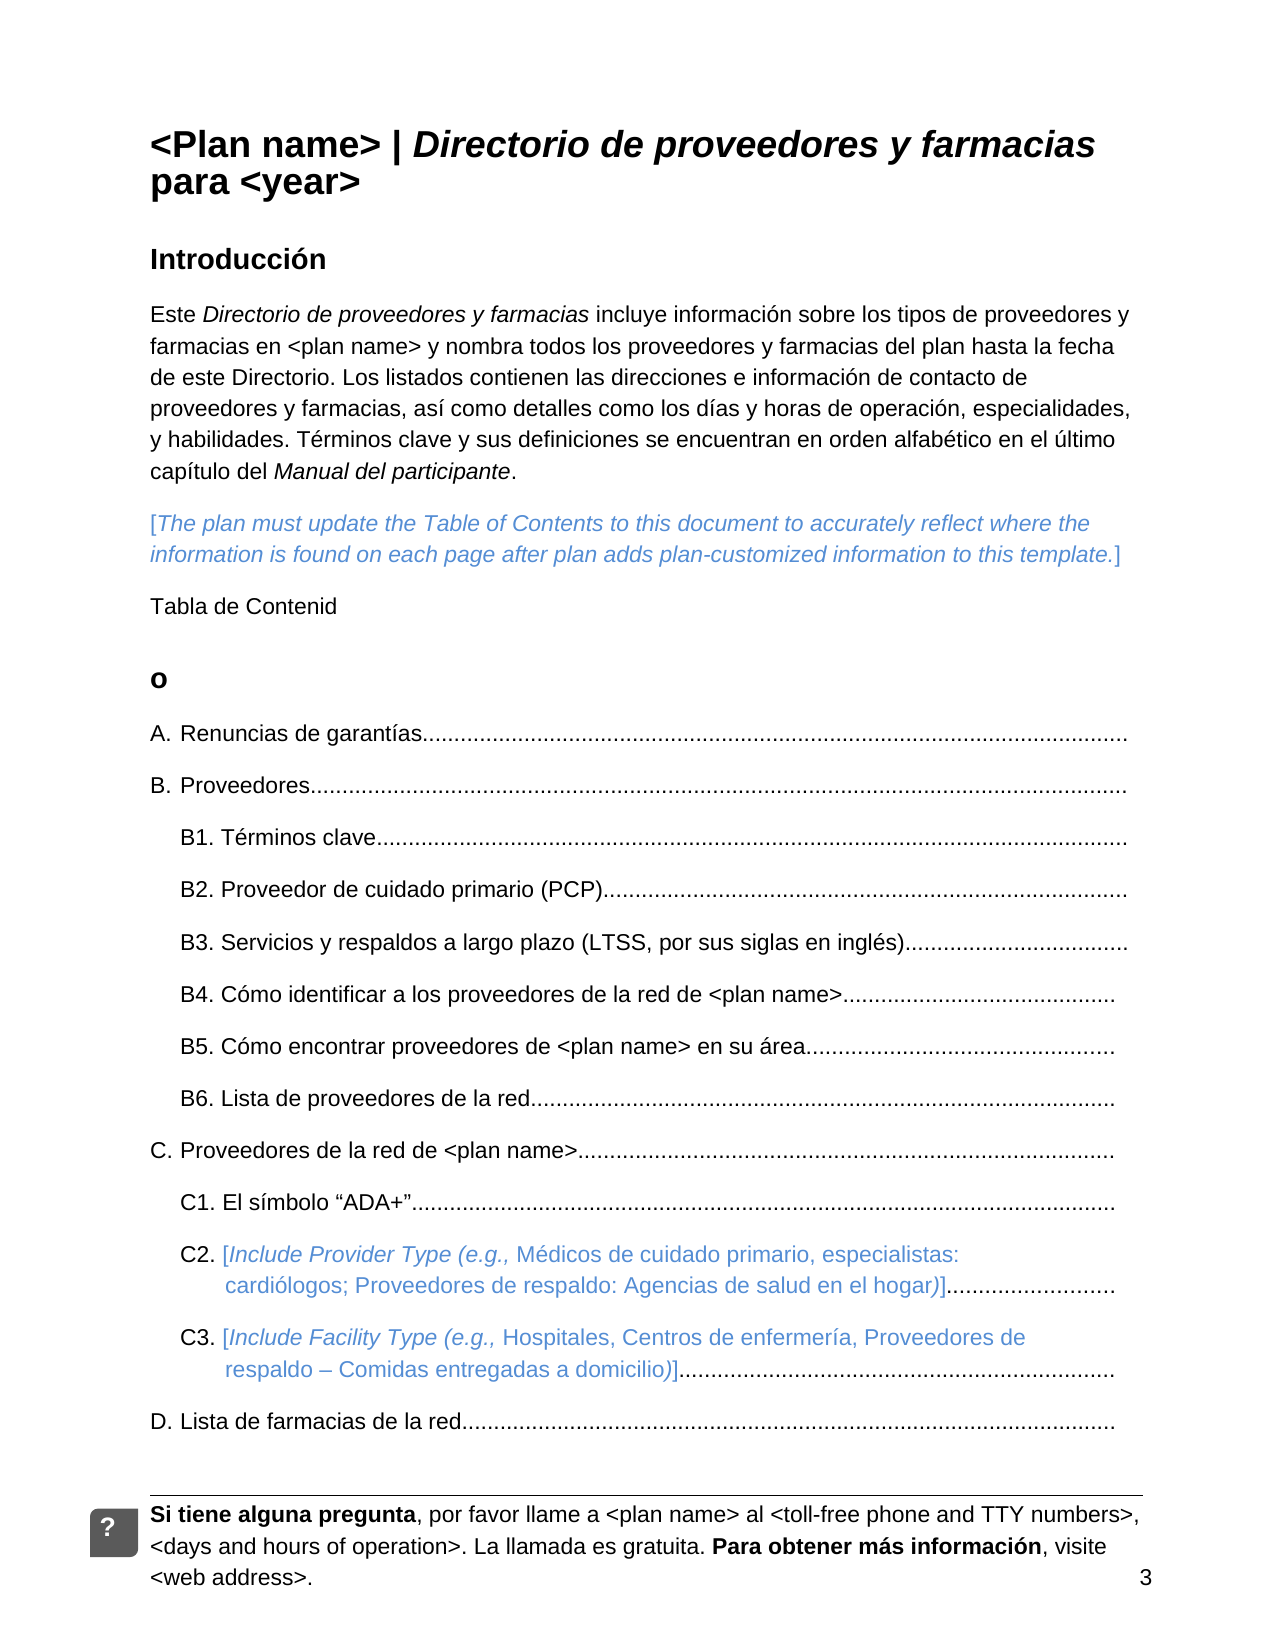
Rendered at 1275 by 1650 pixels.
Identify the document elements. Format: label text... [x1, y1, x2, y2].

title Este Directorio de proveedores y farmacias incluye información sobre los tipos de proveedores y farmacias en <plan name> y nombra todos los proveedores y farmacias del plan hasta la fecha de este Directorio. Los listados contienen las direcciones e información de contacto de proveedores y farmacias, así como detalles como los días y horas de operación, especialidades, y habilidades. Términos clave y sus definiciones se encuentran en orden alfabético en el último capítulo del Manual del participante. [150, 298, 1143, 485]
text [The plan must update the Table of Contents to this document to accurately reflect where the information is found on each page after plan adds plan-customized information to this template.] [150, 506, 1143, 569]
text <Plan name> | Directorio de proveedores y farmacias para <year> [150, 127, 1143, 202]
text Introducción [150, 239, 1143, 277]
